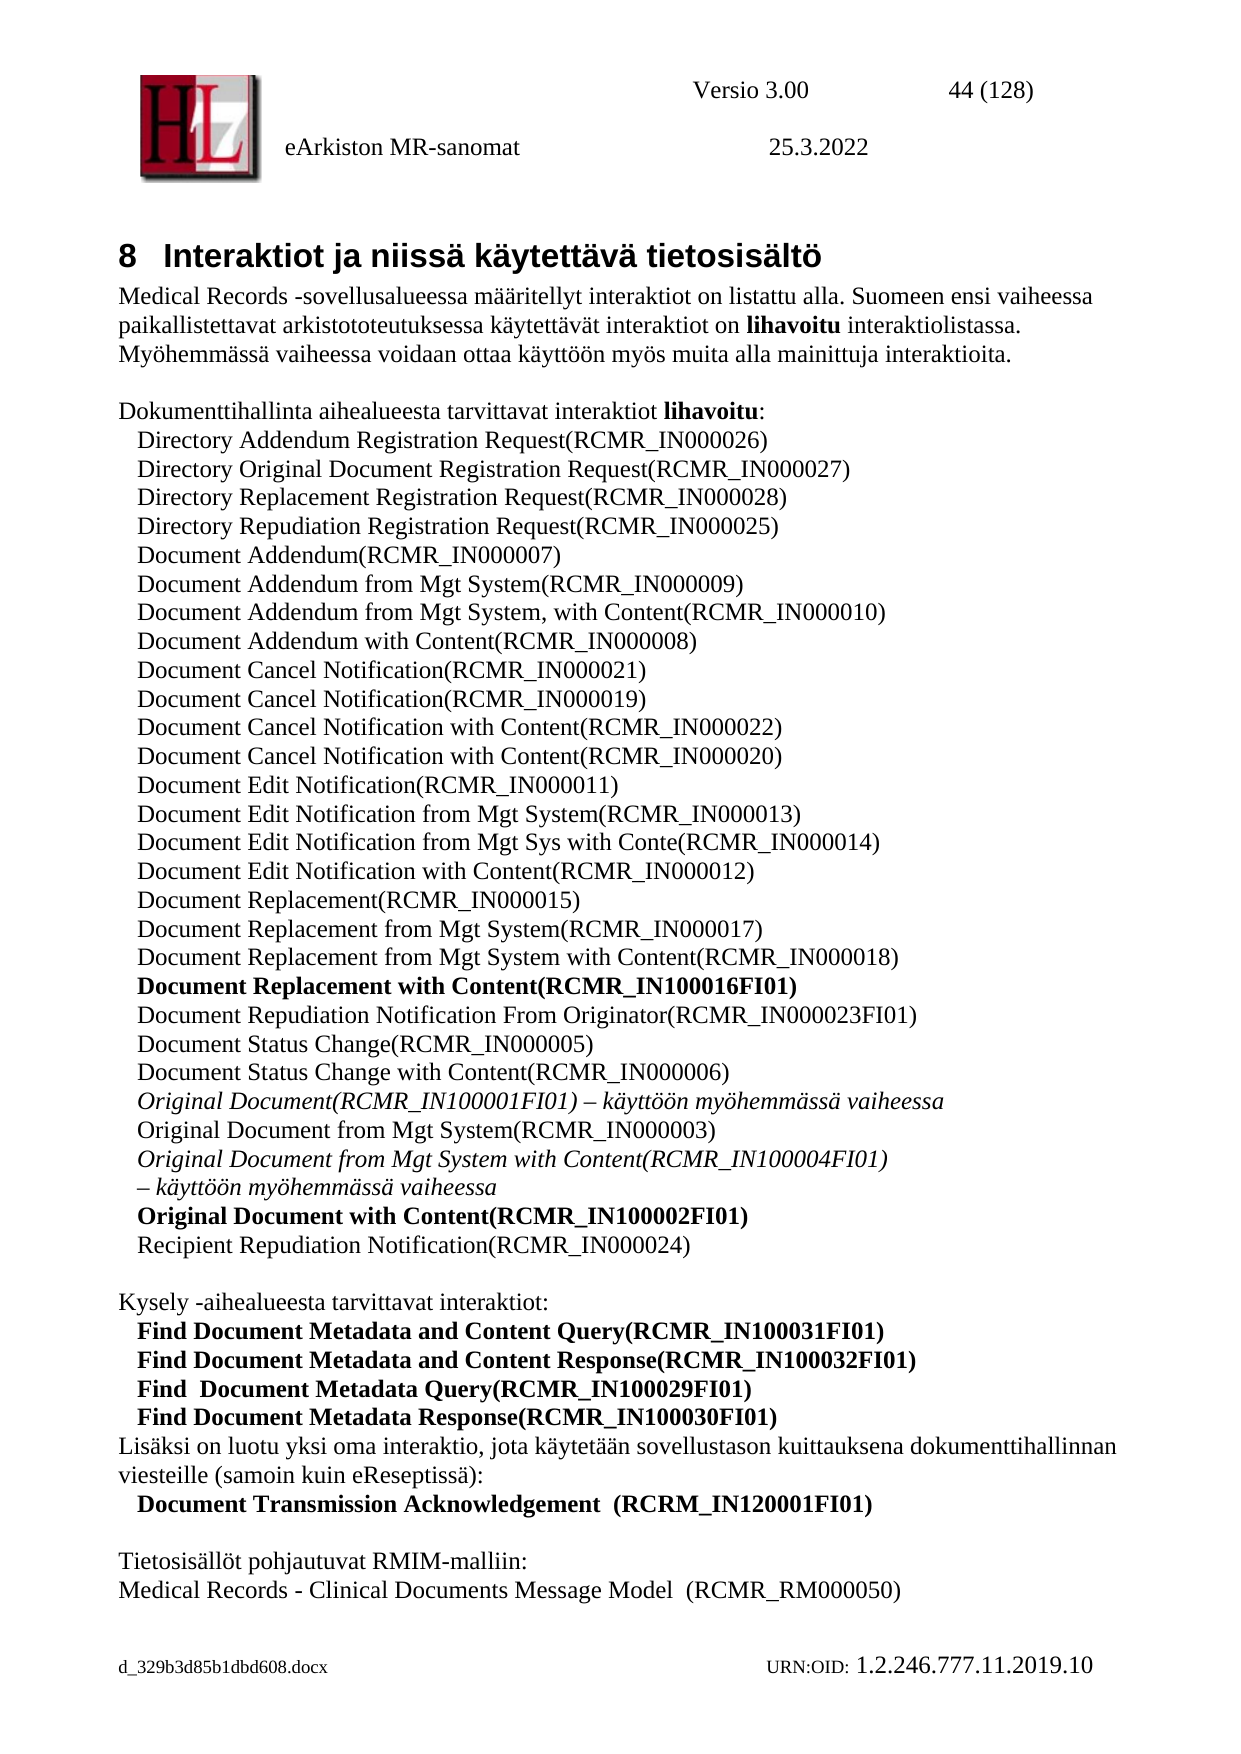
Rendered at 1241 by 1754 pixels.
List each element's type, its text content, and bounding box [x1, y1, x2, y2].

text Document Edit Notification(RCMR_IN000011) [118, 770, 1122, 799]
text Kysely -aihealueesta tarvittavat interaktiot: [118, 1287, 1122, 1316]
text Find Document Metadata Response(RCMR_IN100030FI01) [118, 1402, 1122, 1431]
text Document Status Change(RCMR_IN000005) [118, 1029, 1122, 1057]
text Document Repudiation Notification From Originator(RCMR_IN000023FI01) [118, 1000, 1122, 1029]
text Document Cancel Notification with Content(RCMR_IN000020) [118, 741, 1122, 770]
text Directory Addendum Registration Request(RCMR_IN000026) [118, 425, 1122, 454]
text – käyttöön myöhemmässä vaiheessa [118, 1172, 1122, 1201]
text Document Cancel Notification(RCMR_IN000019) [118, 684, 1122, 712]
subtitle Interaktiot ja niissä käytettävä tietosisältö [118, 237, 1122, 275]
text Directory Replacement Registration Request(RCMR_IN000028) [118, 482, 1122, 511]
text Document Cancel Notification(RCMR_IN000021) [118, 655, 1122, 684]
text Document Transmission Acknowledgement (RCRM_IN120001FI01) [118, 1489, 1122, 1517]
text Document Addendum from Mgt System, with Content(RCMR_IN000010) [118, 597, 1122, 626]
text Directory Repudiation Registration Request(RCMR_IN000025) [118, 511, 1122, 540]
text Original Document(RCMR_IN100001FI01) – käyttöön myöhemmässä vaiheessa [118, 1086, 1122, 1115]
text Document Replacement from Mgt System(RCMR_IN000017) [118, 914, 1122, 942]
text Dokumenttihallinta aihealueesta tarvittavat interaktiot lihavoitu: [118, 396, 1122, 425]
text Find Document Metadata Query(RCMR_IN100029FI01) [118, 1374, 1122, 1402]
text Original Document with Content(RCMR_IN100002FI01) [118, 1201, 1122, 1230]
text Medical Records - Clinical Documents Message Model (RCMR_RM000050) [118, 1575, 1122, 1604]
text Document Edit Notification from Mgt System(RCMR_IN000013) [118, 799, 1122, 827]
text Find Document Metadata and Content Response(RCMR_IN100032FI01) [118, 1345, 1122, 1374]
text Document Addendum with Content(RCMR_IN000008) [118, 626, 1122, 655]
text Original Document from Mgt System(RCMR_IN000003) [118, 1115, 1122, 1144]
text Document Replacement with Content(RCMR_IN100016FI01) [118, 971, 1122, 1000]
text Document Addendum(RCMR_IN000007) [118, 540, 1122, 569]
text Document Replacement(RCMR_IN000015) [118, 885, 1122, 914]
text Find Document Metadata and Content Query(RCMR_IN100031FI01) [118, 1316, 1122, 1345]
text Document Edit Notification from Mgt Sys with Conte(RCMR_IN000014) [118, 827, 1122, 856]
picture [140, 75, 263, 183]
text Medical Records -sovellusalueessa määritellyt interaktiot on listattu alla. Suomeen ensi vaiheessa paikallistettavat arkistototeutuksessa käytettävät interaktiot on lihavoitu interaktiolistassa. Myöhemmässä vaiheessa voidaan ottaa käyttöön myös muita alla mainittuja interaktioita. [118, 281, 1122, 367]
text Document Edit Notification with Content(RCMR_IN000012) [118, 856, 1122, 885]
text Document Status Change with Content(RCMR_IN000006) [118, 1057, 1122, 1086]
text Document Cancel Notification with Content(RCMR_IN000022) [118, 712, 1122, 741]
text Original Document from Mgt System with Content(RCMR_IN100004FI01) [118, 1144, 1122, 1172]
text Tietosisällöt pohjautuvat RMIM-malliin: [118, 1546, 1122, 1575]
text Directory Original Document Registration Request(RCMR_IN000027) [118, 454, 1122, 482]
text Document Addendum from Mgt System(RCMR_IN000009) [118, 569, 1122, 597]
text Recipient Repudiation Notification(RCMR_IN000024) [118, 1230, 1122, 1259]
text Document Replacement from Mgt System with Content(RCMR_IN000018) [118, 942, 1122, 971]
text Lisäksi on luotu yksi oma interaktio, jota käytetään sovellustason kuittauksena dokumenttihallinnan viesteille (samoin kuin eReseptissä): [118, 1431, 1122, 1489]
